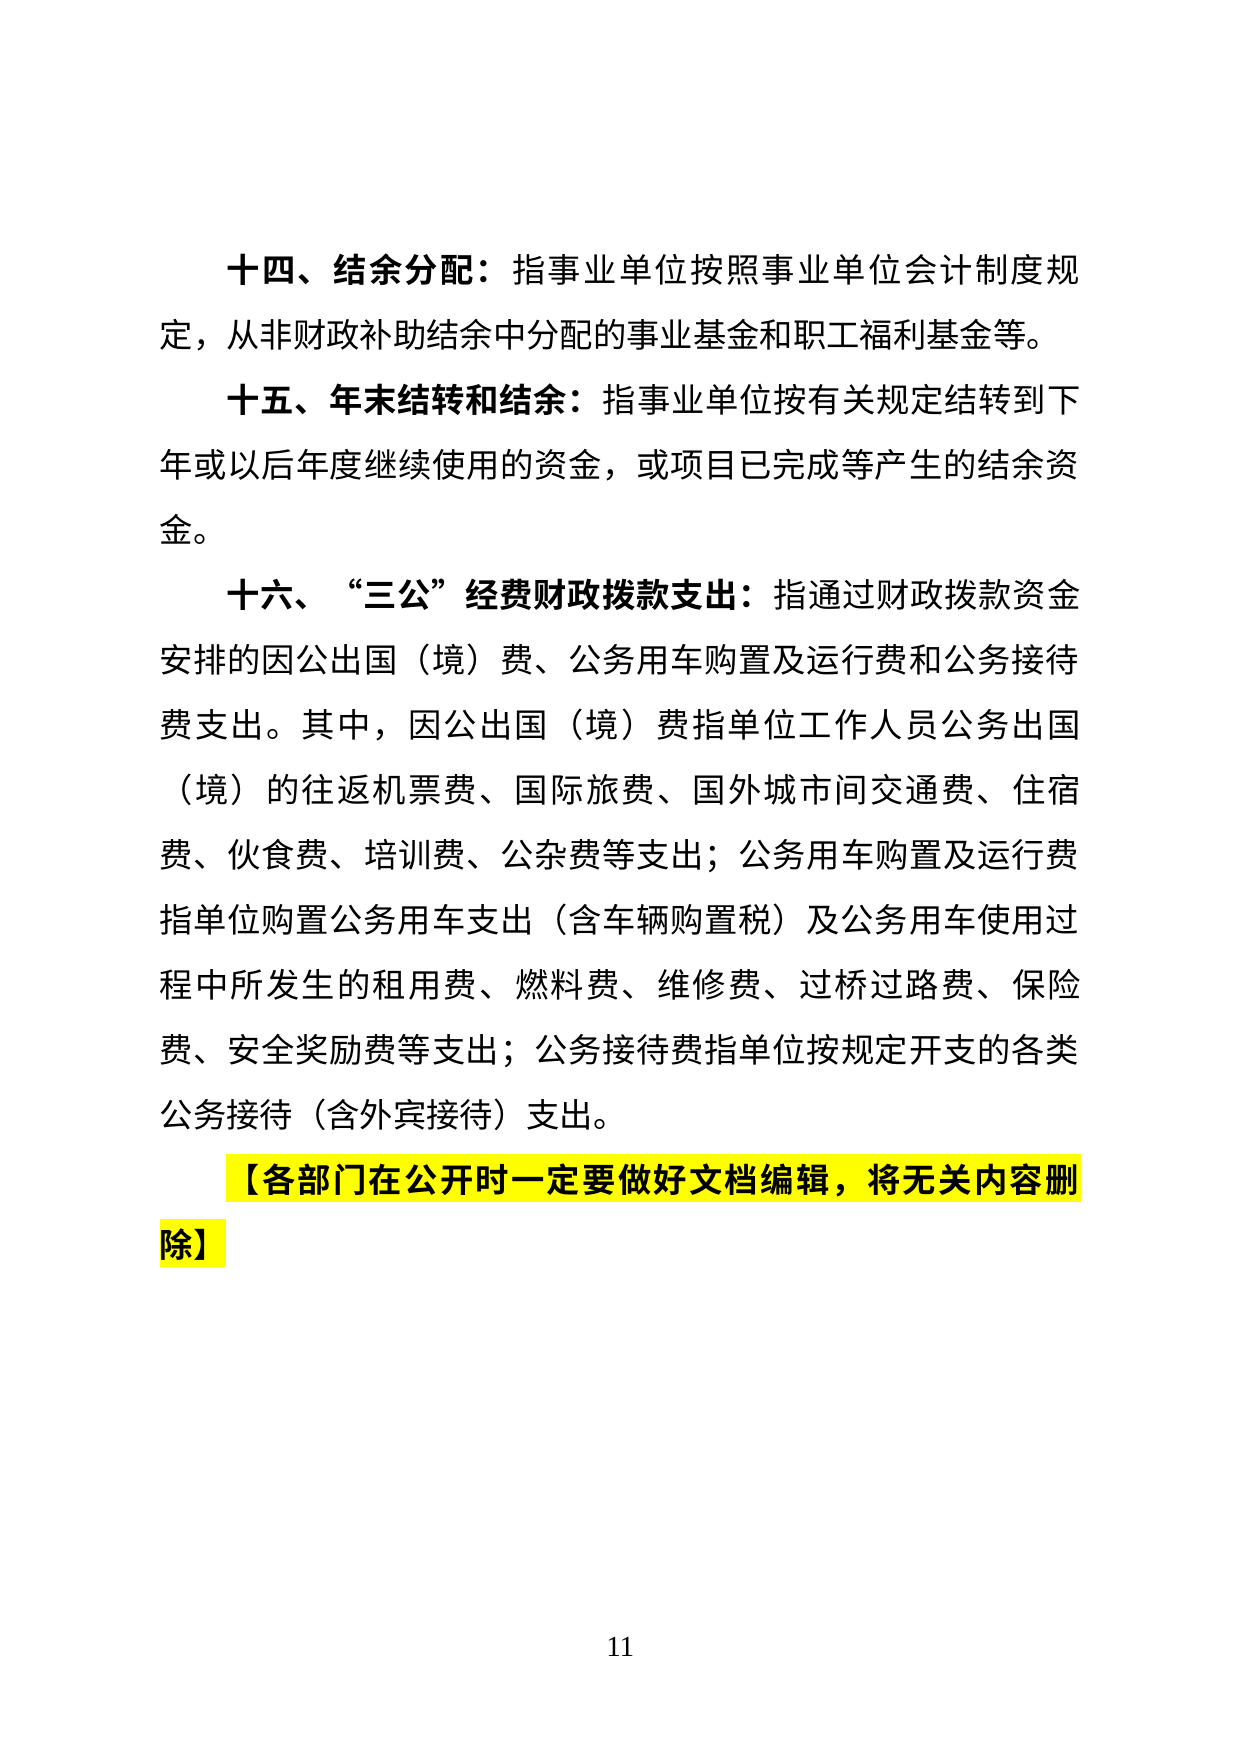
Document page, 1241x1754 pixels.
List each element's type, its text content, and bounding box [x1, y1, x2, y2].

text 十五、年末结转和结余：指事业单位按有关规定结转到下年或以后年度继续使用的资金，或项目已完成等产生的结余资金。 [159, 366, 1081, 561]
text 十四、结余分配：指事业单位按照事业单位会计制度规定，从非财政补助结余中分配的事业基金和职工福利基金等。 [159, 236, 1081, 366]
text 十六、“三公”经费财政拨款支出：指通过财政拨款资金安排的因公出国（境）费、公务用车购置及运行费和公务接待费支出。其中，因公出国（境）费指单位工作人员公务出国（境）的往返机票费、国际旅费、国外城市间交通费、住宿费、伙食费、培训费、公杂费等支出；公务用车购置及运行费指单位购置公务用车支出（含车辆购置税）及公务用车使用过程中所发生的租用费、燃料费、维修费、过桥过路费、保险费、安全奖励费等支出；公务接待费指单位按规定开支的各类公务接待（含外宾接待）支出。 [159, 561, 1081, 1146]
text 【各部门在公开时一定要做好文档编辑，将无关内容删除】 [159, 1146, 1081, 1276]
